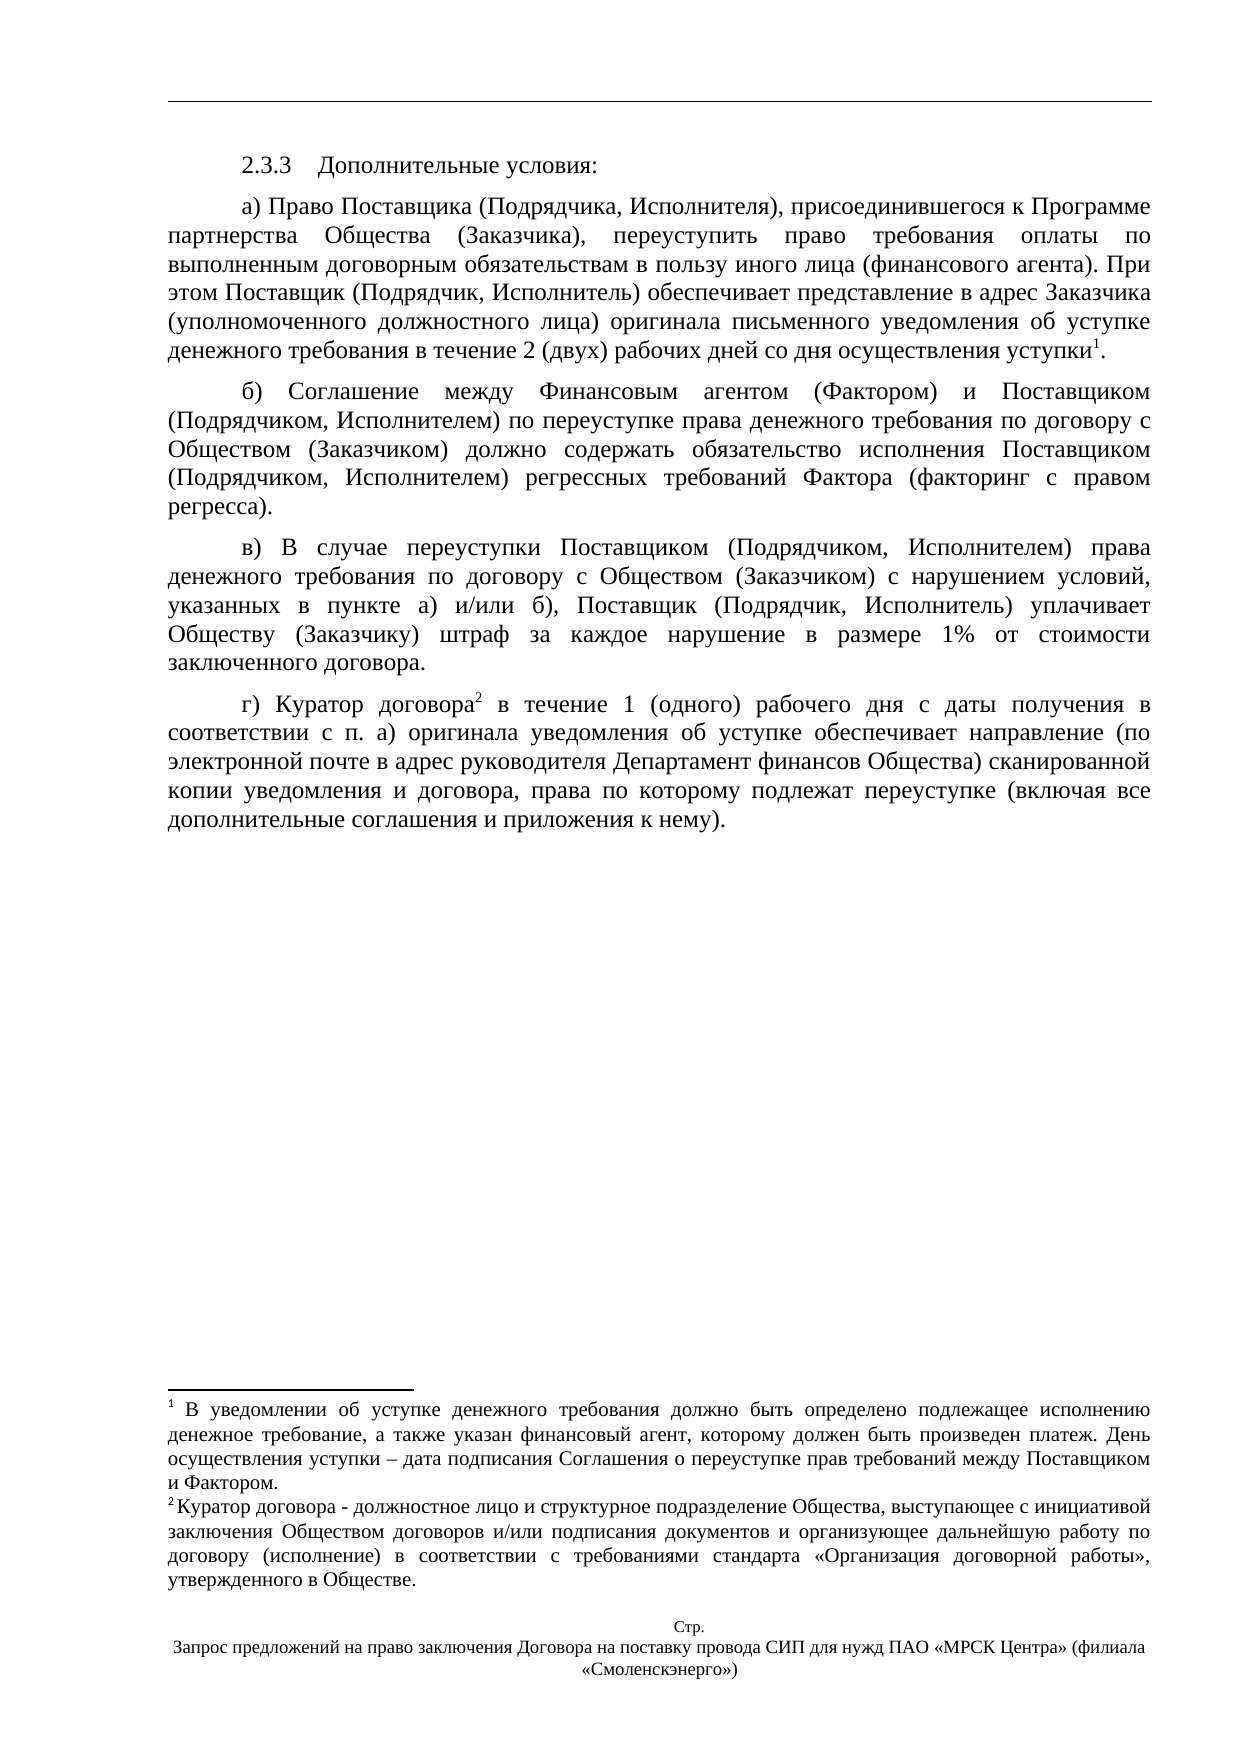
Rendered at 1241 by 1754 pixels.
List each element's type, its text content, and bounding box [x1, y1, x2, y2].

subtitle г) Куратор договора в течение 1 (одного) рабочего дня с даты получения в соответствии с п. а) оригинала уведомления об уступке обеспечивает направление (по электронной почте в адрес руководителя Департамент финансов Общества) сканированной копии уведомления и договора, права по которому подлежат переуступке (включая все дополнительные соглашения и приложения к нему). [168, 689, 1152, 832]
subtitle а) Право Поставщика (Подрядчика, Исполнителя), присоединившегося к Программе партнерства Общества (Заказчика), переуступить право требования оплаты по выполненным договорным обязательствам в пользу иного лица (финансового агента). При этом Поставщик (Подрядчик, Исполнитель) обеспечивает представление в адрес Заказчика (уполномоченного должностного лица) оригинала письменного уведомления об уступке денежного требования в течение 2 (двух) рабочих дней со дня осуществления уступки. [168, 191, 1152, 364]
subtitle в) В случае переуступки Поставщиком (Подрядчиком, Исполнителем) права денежного требования по договору с Обществом (Заказчиком) с нарушением условий, указанных в пункте а) и/или б), Поставщик (Подрядчик, Исполнитель) уплачивает Обществу (Заказчику) штраф за каждое нарушение в размере 1% от стоимости заключенного договора. [168, 532, 1152, 676]
subtitle Дополнительные условия: [168, 150, 1152, 179]
subtitle б) Соглашение между Финансовым агентом (Фактором) и Поставщиком (Подрядчиком, Исполнителем) по переуступке права денежного требования по договору с Обществом (Заказчиком) должно содержать обязательство исполнения Поставщиком (Подрядчиком, Исполнителем) регрессных требований Фактора (факторинг с правом регресса). [168, 376, 1152, 520]
